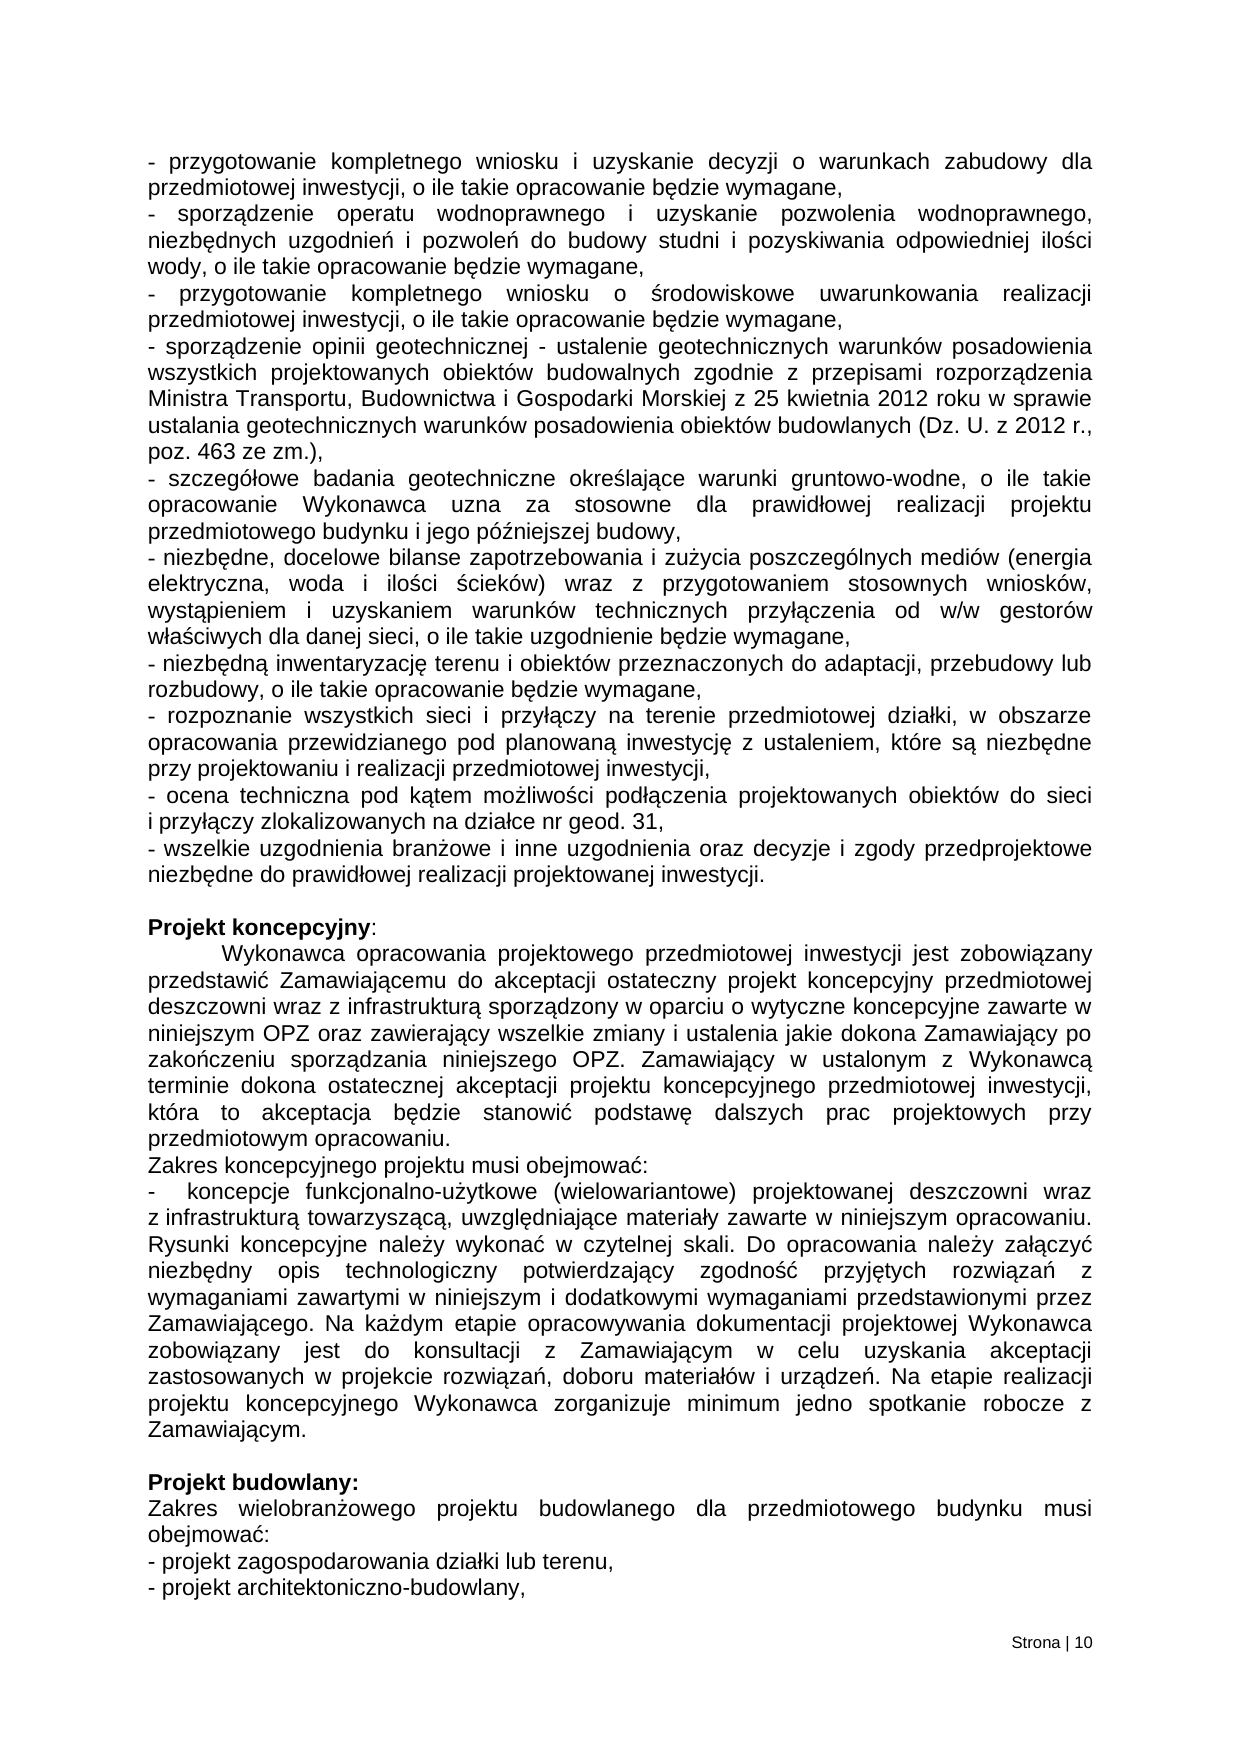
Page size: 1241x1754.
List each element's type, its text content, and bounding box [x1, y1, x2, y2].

text - przygotowanie kompletnego wniosku o środowiskowe uwarunkowania realizacji przedmiotowej inwestycji, o ile takie opracowanie będzie wymagane, [148, 280, 1093, 333]
text - niezbędne, docelowe bilanse zapotrzebowania i zużycia poszczególnych mediów (energia elektryczna, woda i ilości ścieków) wraz z przygotowaniem stosownych wniosków, wystąpieniem i uzyskaniem warunków technicznych przyłączenia od w/w gestorów właściwych dla danej sieci, o ile takie uzgodnienie będzie wymagane, [148, 544, 1093, 650]
text Projekt koncepcyjny: [148, 914, 1093, 940]
text - projekt architektoniczno-budowlany, [148, 1574, 1093, 1600]
text - szczegółowe badania geotechniczne określające warunki gruntowo-wodne, o ile takie opracowanie Wykonawca uzna za stosowne dla prawidłowej realizacji projektu przedmiotowego budynku i jego późniejszej budowy, [148, 465, 1093, 544]
text - sporządzenie opinii geotechnicznej - ustalenie geotechnicznych warunków posadowienia wszystkich projektowanych obiektów budowalnych zgodnie z przepisami rozporządzenia Ministra Transportu, Budownictwa i Gospodarki Morskiej z 25 kwietnia 2012 roku w sprawie ustalania geotechnicznych warunków posadowienia obiektów budowlanych (Dz. U. z 2012 r., poz. 463 ze zm.), [148, 333, 1093, 465]
text - ocena techniczna pod kątem możliwości podłączenia projektowanych obiektów do sieci i przyłączy zlokalizowanych na działce nr geod. 31, [148, 782, 1093, 835]
text Zakres wielobranżowego projektu budowlanego dla przedmiotowego budynku musi obejmować: [148, 1495, 1093, 1548]
text - rozpoznanie wszystkich sieci i przyłączy na terenie przedmiotowej działki, w obszarze opracowania przewidzianego pod planowaną inwestycję z ustaleniem, które są niezbędne przy projektowaniu i realizacji przedmiotowej inwestycji, [148, 702, 1093, 782]
text Zakres koncepcyjnego projektu musi obejmować: [148, 1152, 1093, 1178]
text - przygotowanie kompletnego wniosku i uzyskanie decyzji o warunkach zabudowy dla przedmiotowej inwestycji, o ile takie opracowanie będzie wymagane, [148, 148, 1093, 200]
text - koncepcje funkcjonalno-użytkowe (wielowariantowe) projektowanej deszczowni wraz z infrastrukturą towarzyszącą, uwzględniające materiały zawarte w niniejszym opracowaniu. Rysunki koncepcyjne należy wykonać w czytelnej skali. Do opracowania należy załączyć niezbędny opis technologiczny potwierdzający zgodność przyjętych rozwiązań z wymaganiami zawartymi w niniejszym i dodatkowymi wymaganiami przedstawionymi przez Zamawiającego. Na każdym etapie opracowywania dokumentacji projektowej Wykonawca zobowiązany jest do konsultacji z Zamawiającym w celu uzyskania akceptacji zastosowanych w projekcie rozwiązań, doboru materiałów i urządzeń. Na etapie realizacji projektu koncepcyjnego Wykonawca zorganizuje minimum jedno spotkanie robocze z Zamawiającym. [148, 1178, 1093, 1442]
text - wszelkie uzgodnienia branżowe i inne uzgodnienia oraz decyzje i zgody przedprojektowe niezbędne do prawidłowej realizacji projektowanej inwestycji. [148, 835, 1093, 887]
text Projekt budowlany: [148, 1469, 1093, 1495]
text - sporządzenie operatu wodnoprawnego i uzyskanie pozwolenia wodnoprawnego, niezbędnych uzgodnień i pozwoleń do budowy studni i pozyskiwania odpowiedniej ilości wody, o ile takie opracowanie będzie wymagane, [148, 200, 1093, 280]
text - projekt zagospodarowania działki lub terenu, [148, 1548, 1093, 1574]
text - niezbędną inwentaryzację terenu i obiektów przeznaczonych do adaptacji, przebudowy lub rozbudowy, o ile takie opracowanie będzie wymagane, [148, 650, 1093, 702]
text Wykonawca opracowania projektowego przedmiotowej inwestycji jest zobowiązany przedstawić Zamawiającemu do akceptacji ostateczny projekt koncepcyjny przedmiotowej deszczowni wraz z infrastrukturą sporządzony w oparciu o wytyczne koncepcyjne zawarte w niniejszym OPZ oraz zawierający wszelkie zmiany i ustalenia jakie dokona Zamawiający po zakończeniu sporządzania niniejszego OPZ. Zamawiający w ustalonym z Wykonawcą terminie dokona ostatecznej akceptacji projektu koncepcyjnego przedmiotowej inwestycji, która to akceptacja będzie stanowić podstawę dalszych prac projektowych przy przedmiotowym opracowaniu. [148, 940, 1093, 1152]
